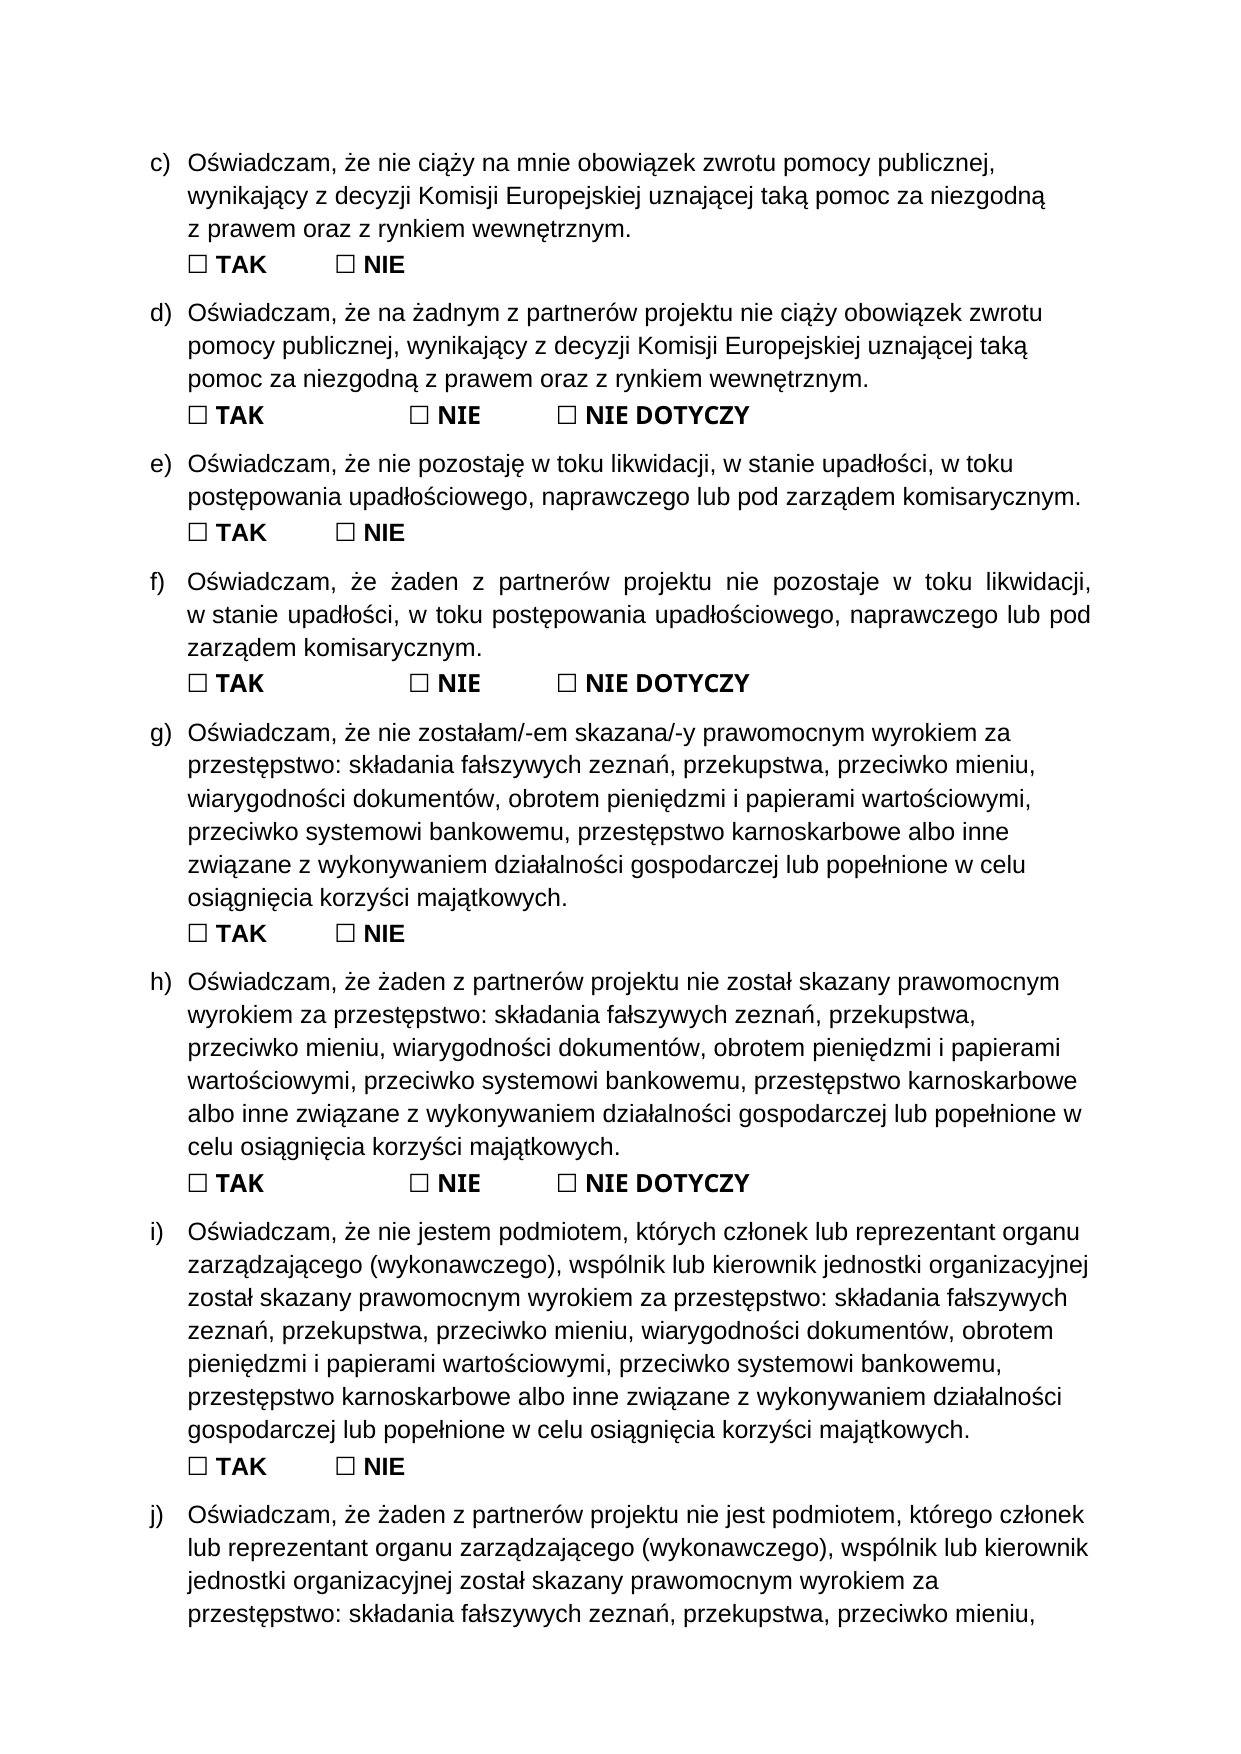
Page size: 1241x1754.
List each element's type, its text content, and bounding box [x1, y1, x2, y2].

list Oświadczam, że nie pozostaję w toku likwidacji, w stanie upadłości, w toku postępowania upadłościowego, naprawczego lub pod zarządem komisarycznym. [150, 449, 1093, 511]
text ☐ TAK ☐ NIE ☐ NIE DOTYCZY [186, 1165, 1093, 1199]
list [150, 1500, 1093, 1628]
text TAK NIE [186, 515, 1093, 549]
list Oświadczam, że żaden z partnerów projektu nie pozostaje w toku likwidacji, w stanie upadłości, w toku postępowania upadłościowego, naprawczego lub pod zarządem komisarycznym. [150, 567, 1093, 662]
text TAK NIE [186, 1448, 1093, 1482]
text ☐ TAK ☐ NIE ☐ NIE DOTYCZY [186, 666, 1093, 700]
list Oświadczam, że nie zostałam/-em skazana/-y prawomocnym wyrokiem za przestępstwo: składania fałszywych zeznań, przekupstwa, przeciwko mieniu, wiarygodności dokumentów, obrotem pieniędzmi i papierami wartościowymi, przeciwko systemowi bankowemu, przestępstwo karnoskarbowe albo inne związane z wykonywaniem działalności gospodarczej lub popełnione w celu osiągnięcia korzyści majątkowych. [150, 717, 1093, 911]
list Oświadczam, że nie jestem podmiotem, których członek lub reprezentant organu zarządzającego (wykonawczego), wspólnik lub kierownik jednostki organizacyjnej został skazany prawomocnym wyrokiem za przestępstwo: składania fałszywych zeznań, przekupstwa, przeciwko mieniu, wiarygodności dokumentów, obrotem pieniędzmi i papierami wartościowymi, przeciwko systemowi bankowemu, przestępstwo karnoskarbowe albo inne związane z wykonywaniem działalności gospodarczej lub popełnione w celu osiągnięcia korzyści majątkowych. [150, 1217, 1093, 1444]
text TAK NIE [186, 247, 1093, 281]
text ☐ TAK ☐ NIE ☐ NIE DOTYCZY [186, 397, 1093, 431]
text TAK NIE [186, 916, 1093, 950]
list Oświadczam, że nie ciąży na mnie obowiązek zwrotu pomocy publicznej, wynikający z decyzji Komisji Europejskiej uznającej taką pomoc za niezgodną z prawem oraz z rynkiem wewnętrznym. [150, 148, 1093, 242]
list Oświadczam, że na żadnym z partnerów projektu nie ciąży obowiązek zwrotu pomocy publicznej, wynikający z decyzji Komisji Europejskiej uznającej taką pomoc za niezgodną z prawem oraz z rynkiem wewnętrznym. [150, 298, 1093, 393]
list Oświadczam, że żaden z partnerów projektu nie został skazany prawomocnym wyrokiem za przestępstwo: składania fałszywych zeznań, przekupstwa, przeciwko mieniu, wiarygodności dokumentów, obrotem pieniędzmi i papierami wartościowymi, przeciwko systemowi bankowemu, przestępstwo karnoskarbowe albo inne związane z wykonywaniem działalności gospodarczej lub popełnione w celu osiągnięcia korzyści majątkowych. [150, 967, 1093, 1161]
